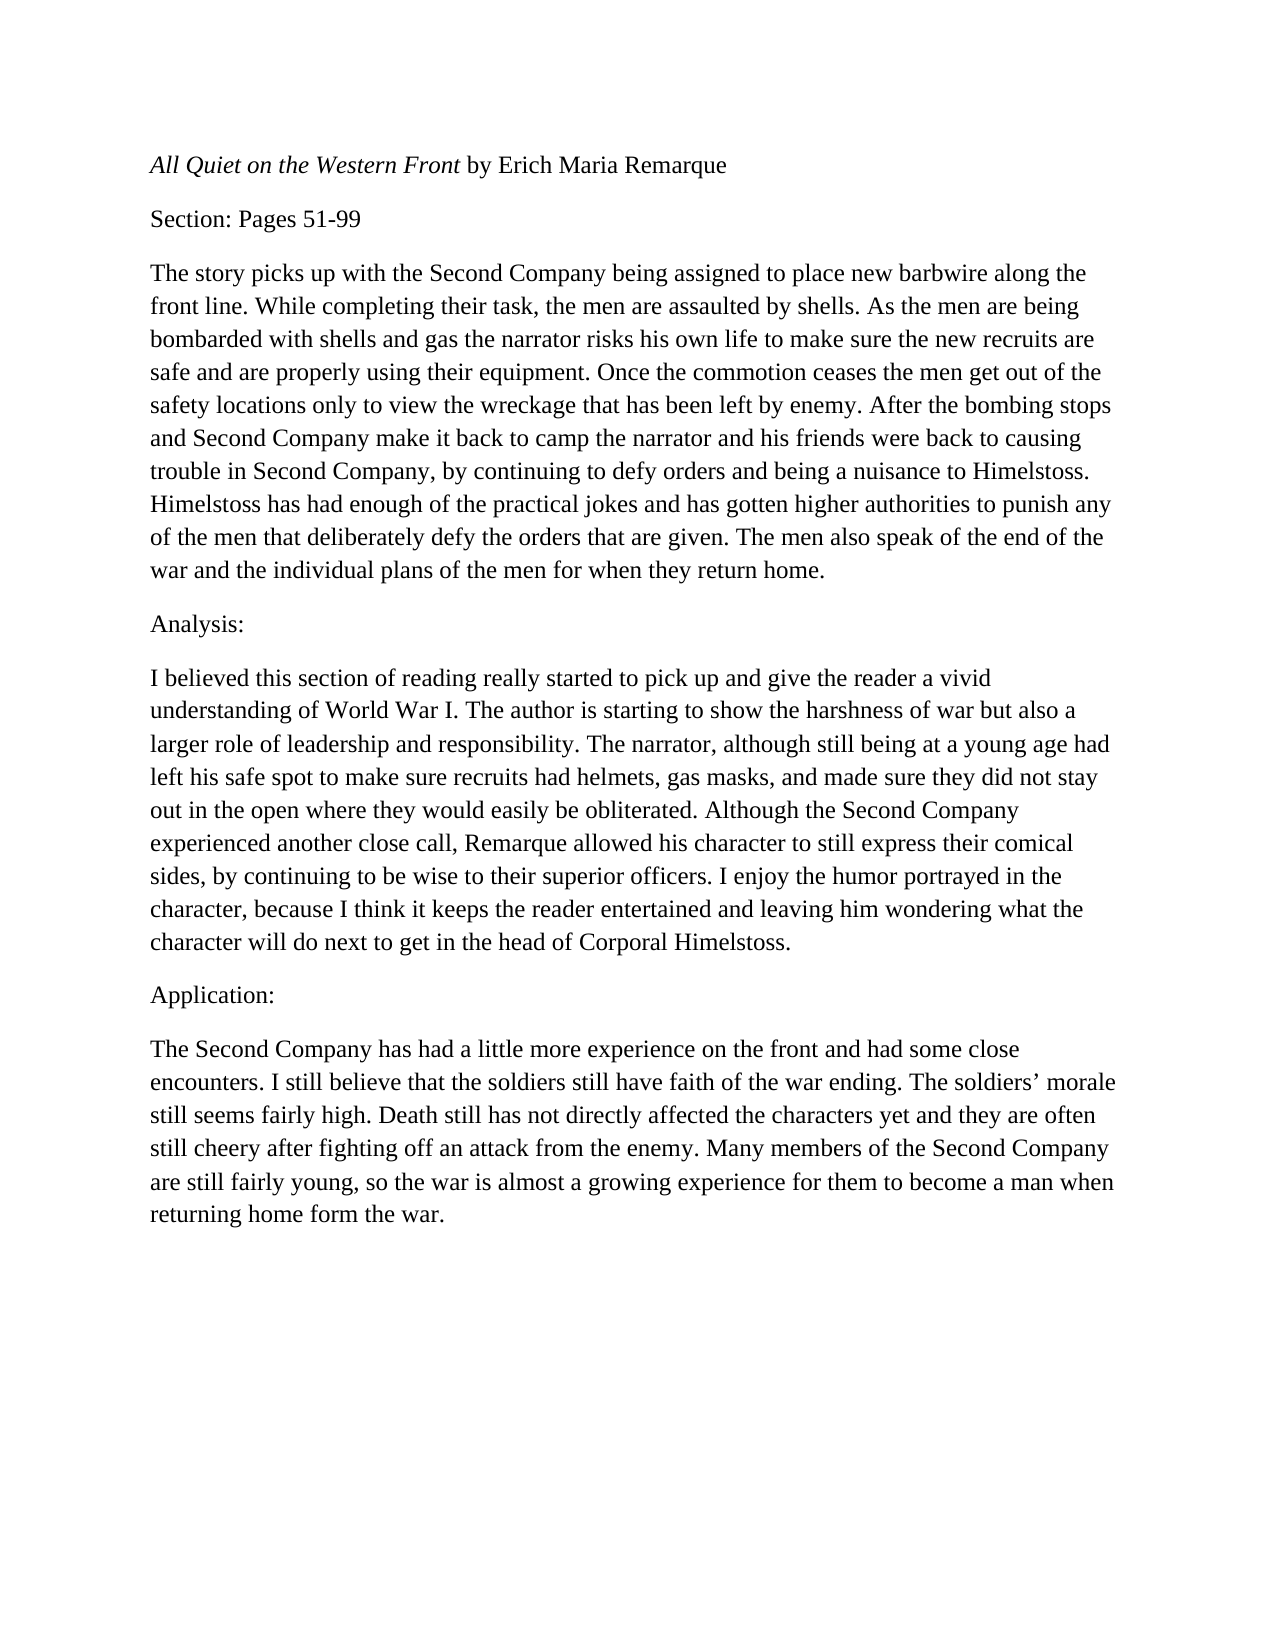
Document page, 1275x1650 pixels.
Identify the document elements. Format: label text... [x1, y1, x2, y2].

text The Second Company has had a little more experience on the front and had some close encounters. I still believe that the soldiers still have faith of the war ending. The soldiers’ morale still seems fairly high. Death still has not directly affected the characters yet and they are often still cheery after fighting off an attack from the enemy. Many members of the Second Company are still fairly young, so the war is almost a growing experience for them to become a man when returning home form the war. [150, 1034, 1125, 1228]
text All Quiet on the Western Front by Erich Maria Remarque [150, 150, 1125, 179]
text I believed this section of reading really started to pick up and give the reader a vivid understanding of World War I. The author is starting to show the harshness of war but also a larger role of leadership and responsibility. The narrator, although still being at a young age had left his safe spot to make sure recruits had helmets, gas masks, and made sure they did not stay out in the open where they would easily be obliterated. Although the Second Company experienced another close call, Remarque allowed his character to still express their comical sides, by continuing to be wise to their superior officers. I enjoy the humor portrayed in the character, because I think it keeps the reader entertained and leaving him wondering what the character will do next to get in the head of Corporal Himelstoss. [150, 663, 1125, 956]
text Section: Pages 51-99 [150, 204, 1125, 233]
text The story picks up with the Second Company being assigned to place new barbwire along the front line. While completing their task, the men are assaulted by shells. As the men are being bombarded with shells and gas the narrator risks his own life to make sure the new recruits are safe and are properly using their equipment. Once the commotion ceases the men get out of the safety locations only to view the wreckage that has been left by enemy. After the bombing stops and Second Company make it back to camp the narrator and his friends were back to causing trouble in Second Company, by continuing to defy orders and being a nuisance to Himelstoss. Himelstoss has had enough of the practical jokes and has gotten higher authorities to punish any of the men that deliberately defy the orders that are given. The men also speak of the end of the war and the individual plans of the men for when they return home. [150, 258, 1125, 584]
text Analysis: [150, 609, 1125, 637]
text Application: [150, 981, 1125, 1009]
